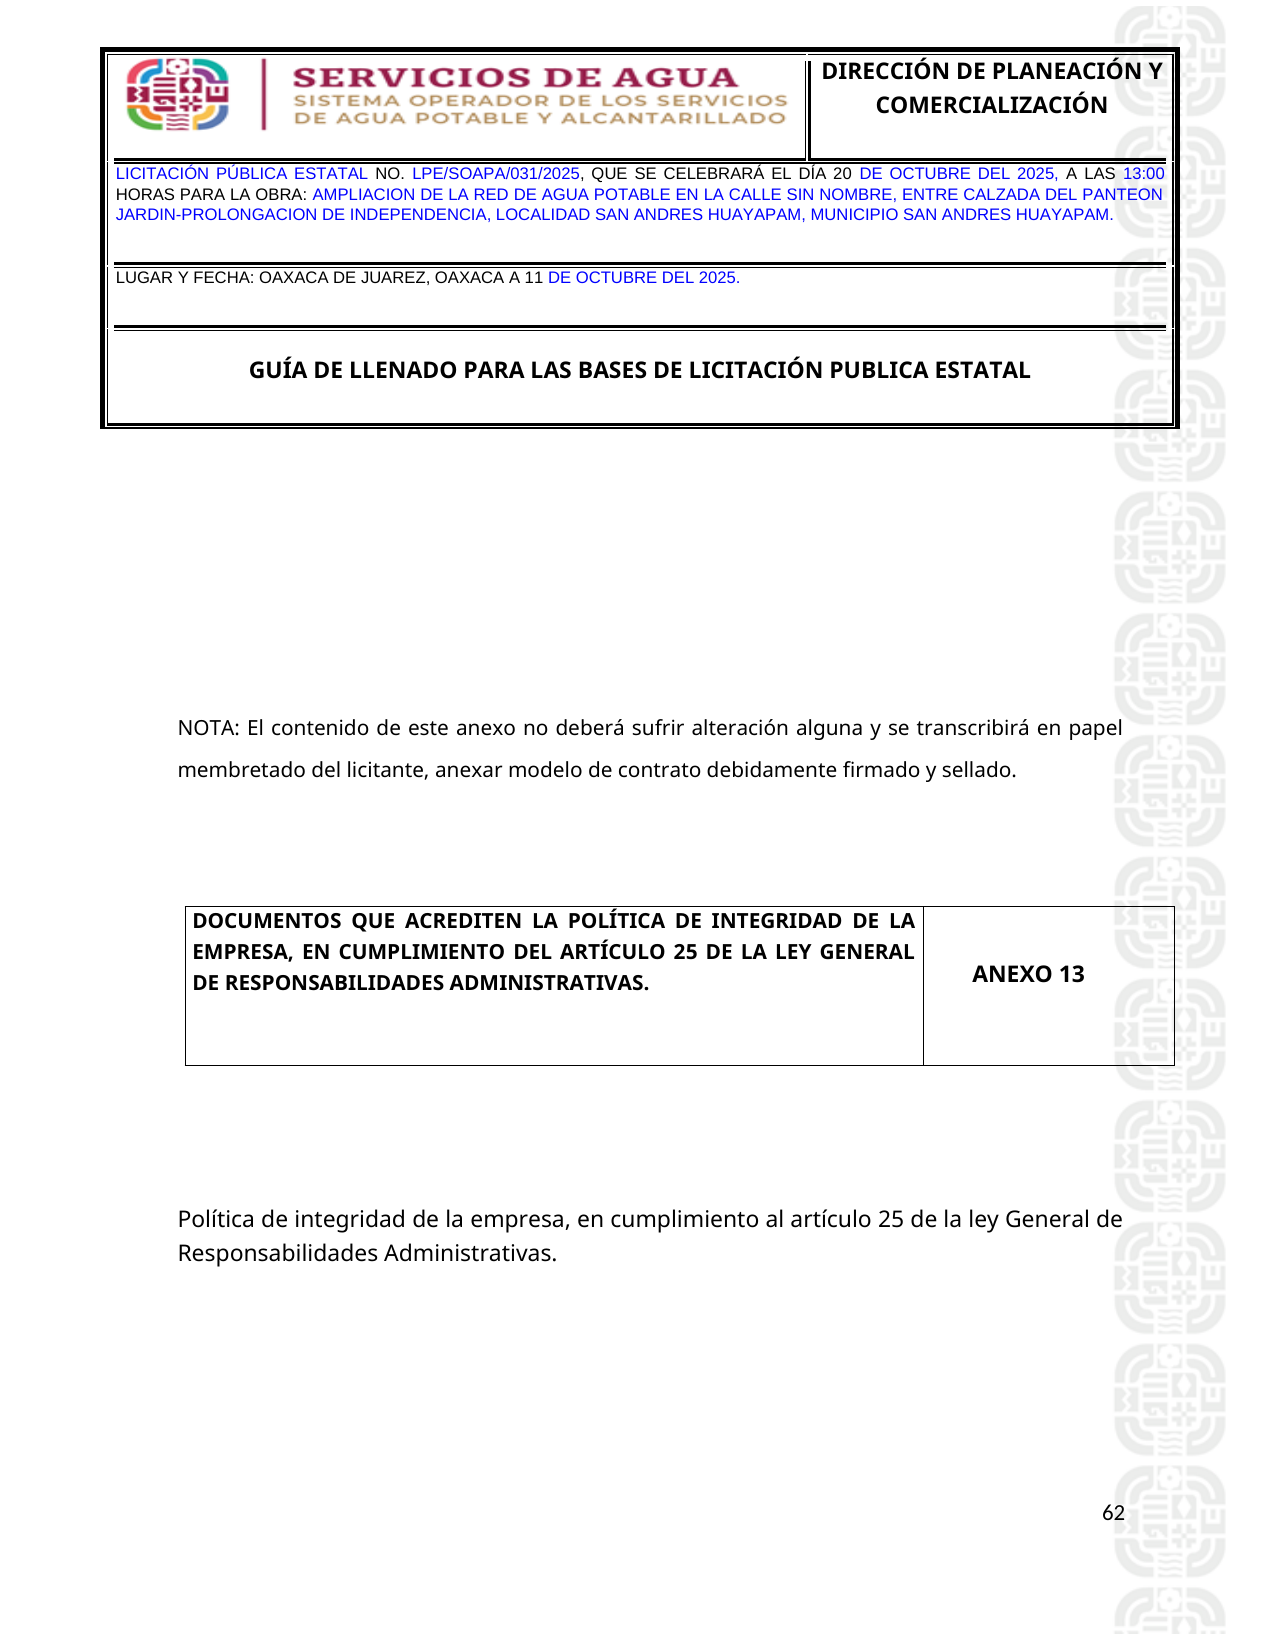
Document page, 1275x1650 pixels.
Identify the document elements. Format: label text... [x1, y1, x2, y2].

table_header DOCUMENTOS QUE ACREDITEN LA POLÍTICA DE INTEGRIDAD DE LA EMPRESA, EN CUMPLIMIENTO DEL ARTÍCULO 25 DE LA LEY GENERAL DE RESPONSABILIDADES ADMINISTRATIVAS. [186, 907, 923, 1065]
table_header ANEXO 13 [924, 907, 1174, 1065]
picture [1099, 6, 1229, 1634]
text NOTA: El contenido de este anexo no deberá sufrir alteración alguna y se transcribirá en papel membretado del licitante, anexar modelo de contrato debidamente firmado y sellado. [177, 713, 1125, 784]
picture [1099, 52, 1175, 427]
picture [122, 55, 796, 143]
text Política de integridad de la empresa, en cumplimiento al artículo 25 de la ley General de Responsabilidades Administrativas. [177, 1203, 1125, 1268]
